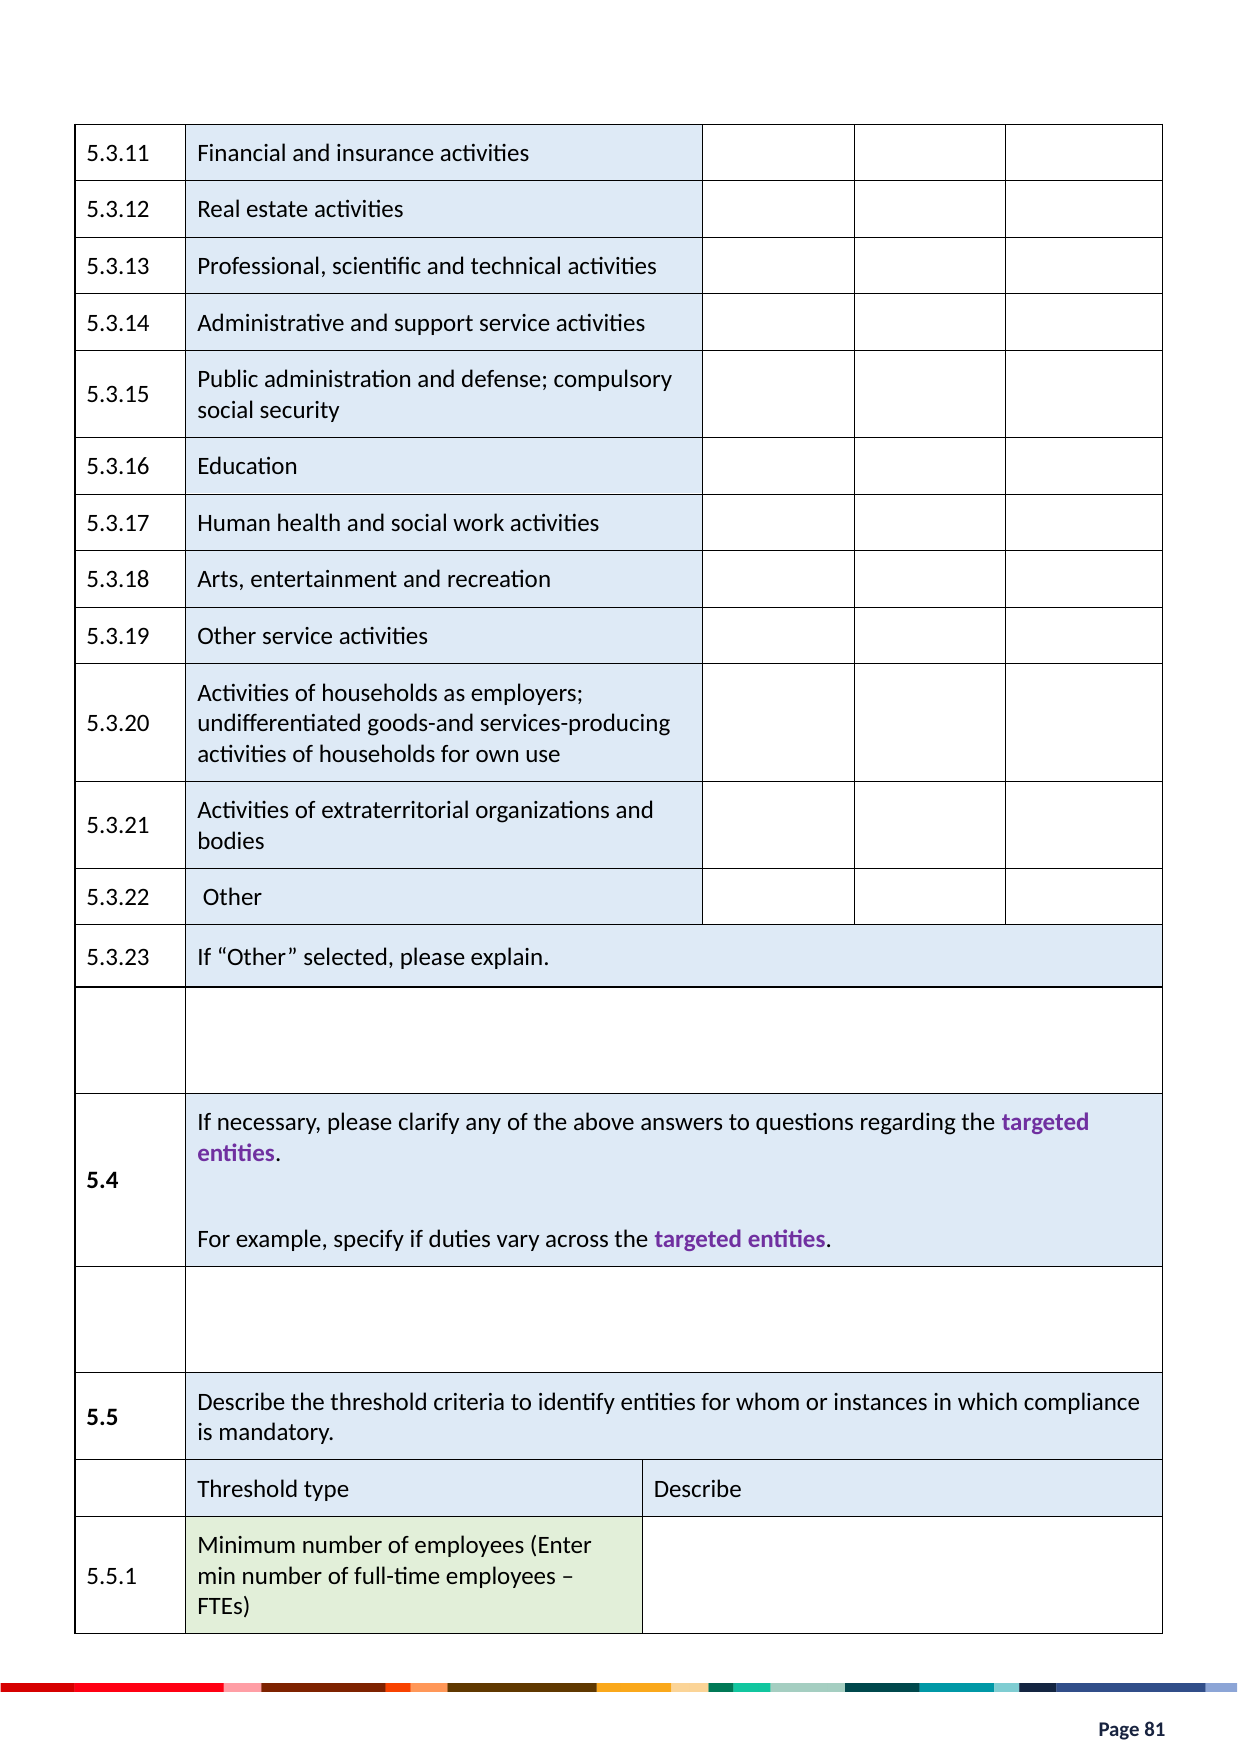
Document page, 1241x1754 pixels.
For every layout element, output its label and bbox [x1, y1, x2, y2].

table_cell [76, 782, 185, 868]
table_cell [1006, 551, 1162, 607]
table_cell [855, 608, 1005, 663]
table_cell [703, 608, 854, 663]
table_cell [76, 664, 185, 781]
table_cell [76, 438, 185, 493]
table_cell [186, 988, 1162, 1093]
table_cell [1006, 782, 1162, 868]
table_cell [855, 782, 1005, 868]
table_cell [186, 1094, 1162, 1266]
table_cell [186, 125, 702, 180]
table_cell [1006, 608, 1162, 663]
picture [0, 1683, 1236, 1692]
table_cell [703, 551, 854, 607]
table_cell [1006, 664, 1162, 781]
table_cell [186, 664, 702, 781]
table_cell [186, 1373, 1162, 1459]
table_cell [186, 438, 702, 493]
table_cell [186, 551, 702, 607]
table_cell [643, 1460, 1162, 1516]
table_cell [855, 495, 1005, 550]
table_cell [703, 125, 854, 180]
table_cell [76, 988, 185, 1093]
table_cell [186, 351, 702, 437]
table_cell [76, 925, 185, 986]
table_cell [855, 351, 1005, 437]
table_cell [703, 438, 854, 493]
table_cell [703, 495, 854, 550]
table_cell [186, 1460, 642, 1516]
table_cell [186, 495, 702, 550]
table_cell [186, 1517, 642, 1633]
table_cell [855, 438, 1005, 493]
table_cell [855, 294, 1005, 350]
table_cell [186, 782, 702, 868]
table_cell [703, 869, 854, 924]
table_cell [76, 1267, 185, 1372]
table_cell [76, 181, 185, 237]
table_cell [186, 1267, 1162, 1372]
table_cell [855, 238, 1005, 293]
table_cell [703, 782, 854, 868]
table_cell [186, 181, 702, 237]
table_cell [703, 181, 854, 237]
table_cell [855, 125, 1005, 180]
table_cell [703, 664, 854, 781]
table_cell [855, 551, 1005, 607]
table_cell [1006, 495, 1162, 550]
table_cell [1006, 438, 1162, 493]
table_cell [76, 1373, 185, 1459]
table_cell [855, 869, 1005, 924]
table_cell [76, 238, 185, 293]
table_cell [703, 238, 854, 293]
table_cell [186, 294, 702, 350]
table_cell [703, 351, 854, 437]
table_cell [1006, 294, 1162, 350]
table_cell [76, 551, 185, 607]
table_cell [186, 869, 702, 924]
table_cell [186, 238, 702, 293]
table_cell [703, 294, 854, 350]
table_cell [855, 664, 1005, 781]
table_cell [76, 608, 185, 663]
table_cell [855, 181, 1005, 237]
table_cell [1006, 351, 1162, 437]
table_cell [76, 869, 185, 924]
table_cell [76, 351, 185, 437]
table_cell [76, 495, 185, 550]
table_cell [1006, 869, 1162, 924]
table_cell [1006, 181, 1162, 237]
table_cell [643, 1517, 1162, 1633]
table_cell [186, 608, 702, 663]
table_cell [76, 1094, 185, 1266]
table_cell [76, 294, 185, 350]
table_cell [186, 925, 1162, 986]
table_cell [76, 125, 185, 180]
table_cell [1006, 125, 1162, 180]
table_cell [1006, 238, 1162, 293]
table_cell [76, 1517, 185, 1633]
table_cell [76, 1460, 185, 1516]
